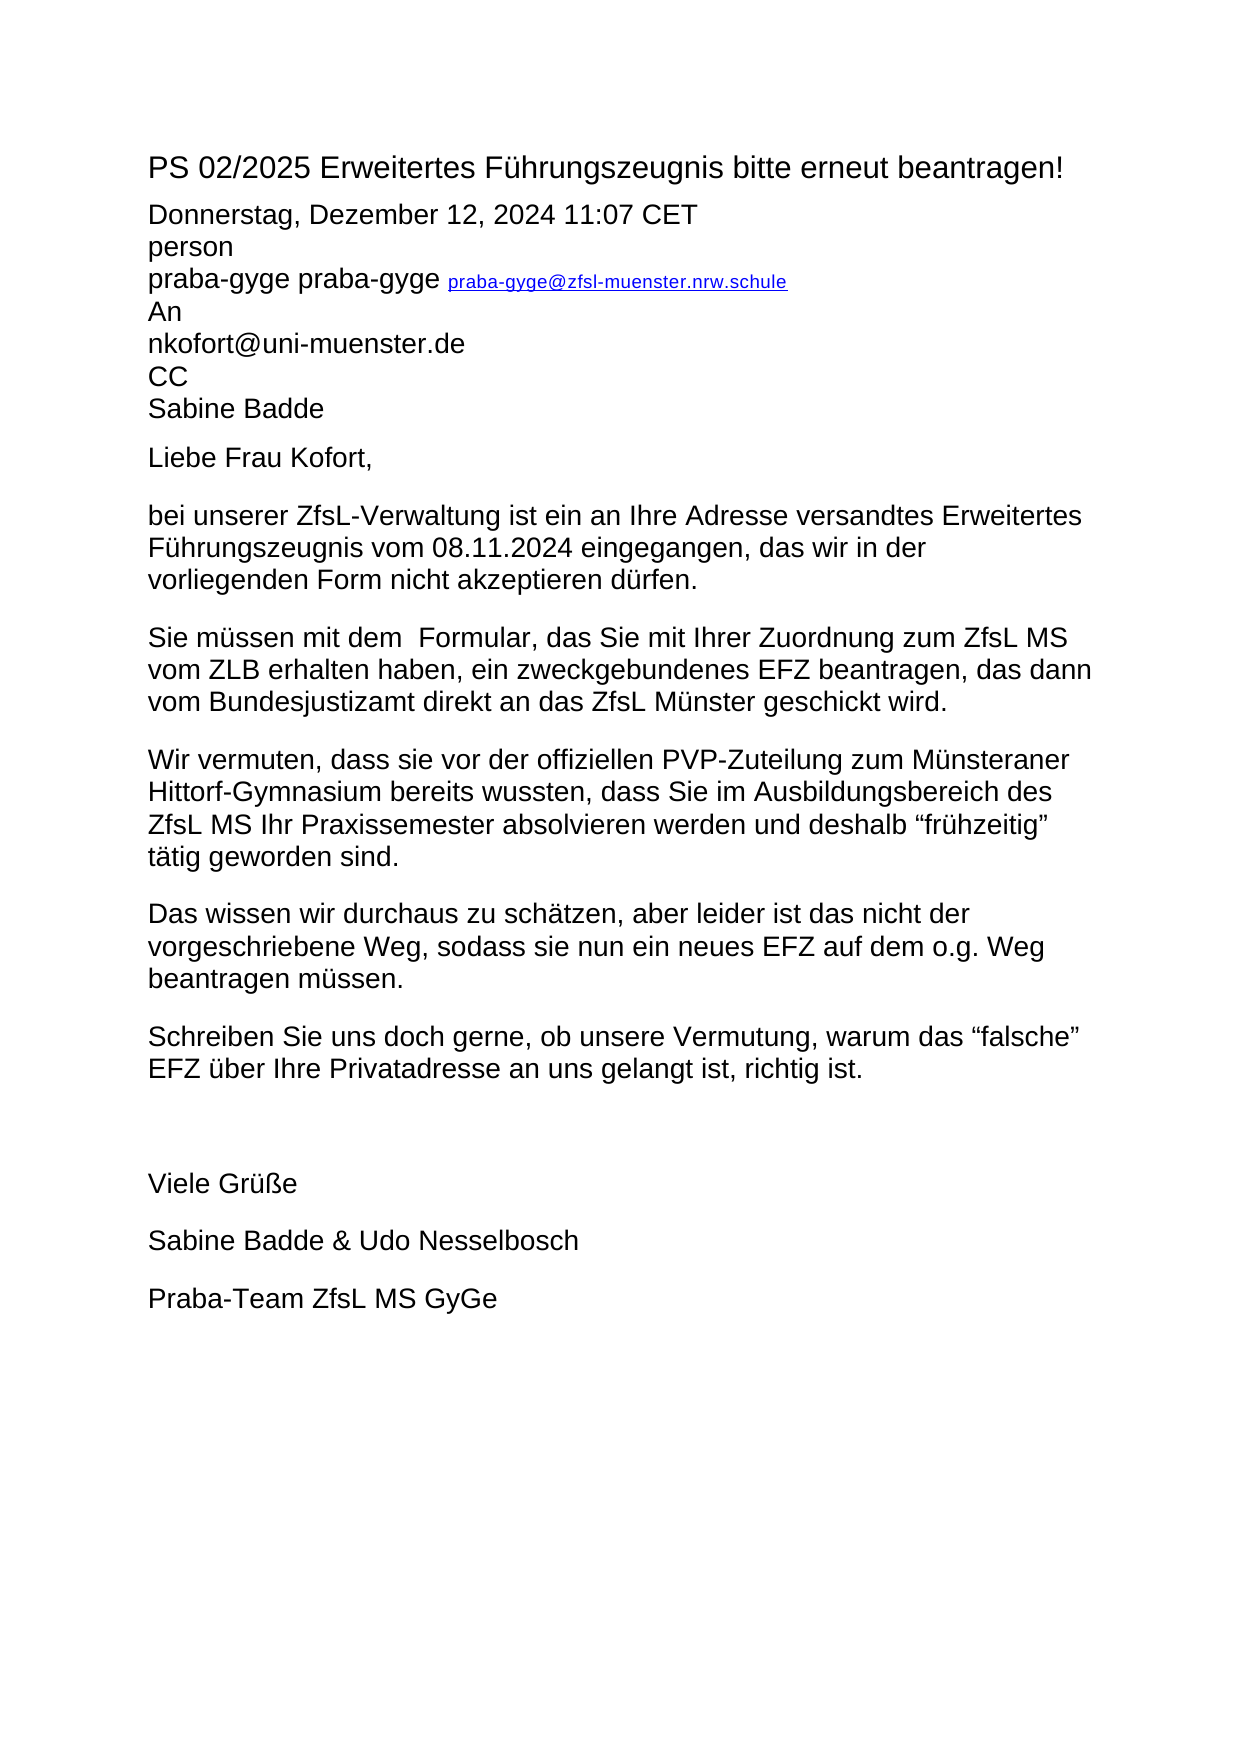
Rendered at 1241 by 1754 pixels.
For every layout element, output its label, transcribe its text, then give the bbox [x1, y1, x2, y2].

text CC [148, 359, 1093, 392]
text Schreiben Sie uns doch gerne, ob unsere Vermutung, warum das “falsche” EFZ über Ihre Privatadresse an uns gelangt ist, richtig ist. [148, 1019, 1093, 1084]
text Sie müssen mit dem Formular, das Sie mit Ihrer Zuordnung zum ZfsL MS vom ZLB erhalten haben, ein zweckgebundenes EFZ beantragen, das dann vom Bundesjustizamt direkt an das ZfsL Münster geschickt wird. [148, 621, 1093, 718]
text Praba-Team ZfsL MS GyGe [148, 1282, 1093, 1314]
text An [148, 295, 1093, 327]
text PS 02/2025 Erweitertes Führungszeugnis bitte erneut beantragen! [148, 148, 1093, 185]
text Sabine Badde [148, 392, 1093, 424]
text person [148, 230, 1093, 262]
text praba-gyge praba-gyge praba-gyge@zfsl-muenster.nrw.schule [148, 262, 1093, 295]
text Wir vermuten, dass sie vor der offiziellen PVP-Zuteilung zum Münsteraner Hittorf-Gymnasium bereits wussten, dass Sie im Ausbildungsbereich des ZfsL MS Ihr Praxissemester absolvieren werden und deshalb “frühzeitig” tätig geworden sind. [148, 743, 1093, 872]
text Liebe Frau Kofort, [148, 441, 1093, 473]
text Donnerstag, Dezember 12, 2024 11:07 CET [148, 198, 1093, 230]
text Viele Grüße [148, 1167, 1093, 1199]
text Das wissen wir durchaus zu schätzen, aber leider ist das nicht der vorgeschriebene Weg, sodass sie nun ein neues EFZ auf dem o.g. Weg beantragen müssen. [148, 897, 1093, 994]
text nkofort@uni-muenster.de [148, 327, 1093, 359]
text Sabine Badde & Udo Nesselbosch [148, 1224, 1093, 1257]
text bei unserer ZfsL-Verwaltung ist ein an Ihre Adresse versandtes Erweitertes Führungszeugnis vom 08.11.2024 eingegangen, das wir in der vorliegenden Form nicht akzeptieren dürfen. [148, 498, 1093, 596]
